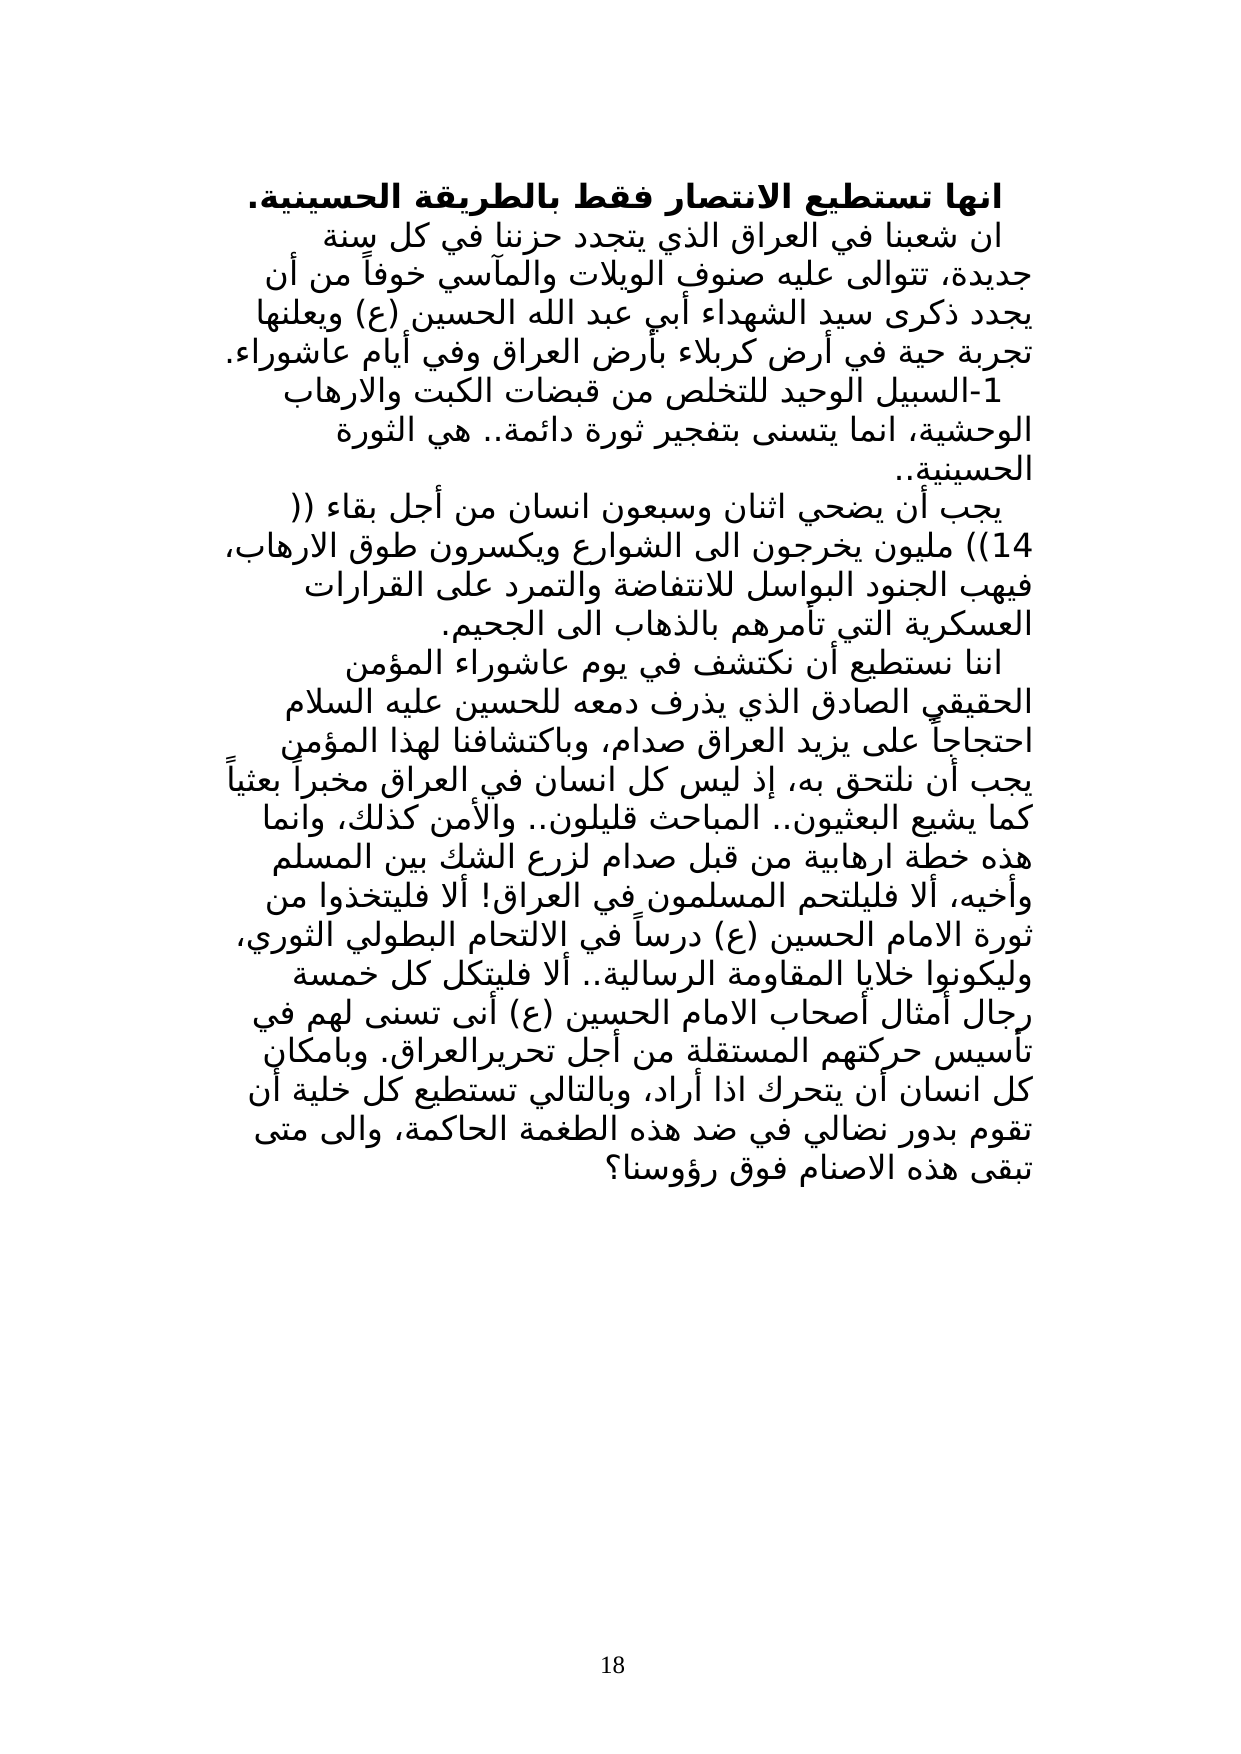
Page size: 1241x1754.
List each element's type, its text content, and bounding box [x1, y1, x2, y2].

text يجب أن يضحي اثنان وسبعون انسان من أجل بقاء ((14)) مليون يخرجون الى الشوارع ويكسرون طوق الارهاب، فيهب الجنود البواسل للانتفاضة والتمرد على القرارات العسكرية التي تأمرهم بالذهاب الى الجحيم. [222, 488, 1033, 643]
text ان شعبنا في العراق الذي يتجدد حزننا في كل سنة جديدة، تتوالى عليه صنوف الويلات والمآسي خوفاً من أن يجدد ذكرى سيد الشهداء أبي عبد الله الحسين (ع) ويعلنها تجربة حية في أرض كربلاء بأرض العراق وفي أيام عاشوراء. [222, 216, 1033, 371]
text 1-السبيل الوحيد للتخلص من قبضات الكبت والارهاب الوحشية، انما يتسنى بتفجير ثورة دائمة.. هي الثورة الحسينية.. [222, 371, 1033, 488]
text انها تستطيع الانتصار فقط بالطريقة الحسينية. [222, 177, 1033, 216]
text اننا نستطيع أن نكتشف في يوم عاشوراء المؤمن الحقيقي الصادق الذي يذرف دمعه للحسين عليه السلام احتجاجاً على يزيد العراق صدام، وباكتشافنا لهذا المؤمن يجب أن نلتحق به، إذ ليس كل انسان في العراق مخبراً بعثياً كما يشيع البعثيون.. المباحث قليلون.. والأمن كذلك، وانما هذه خطة ارهابية من قبل صدام لزرع الشك بين المسلم وأخيه، ألا فليلتحم المسلمون في العراق! ألا فليتخذوا من ثورة الامام الحسين (ع) درساً في الالتحام البطولي الثوري، وليكونوا خلايا المقاومة الرسالية.. ألا فليتكل كل خمسة رجال أمثال أصحاب الامام الحسين (ع) أنى تسنى لهم في تأسيس حركتهم المستقلة من أجل تحريرالعراق. وبامكان كل انسان أن يتحرك اذا أراد، وبالتالي تستطيع كل خلية أن تقوم بدور نضالي في ضد هذه الطغمة الحاكمة، والى متى تبقى هذه الاصنام فوق رؤوسنا؟ [222, 643, 1033, 1187]
